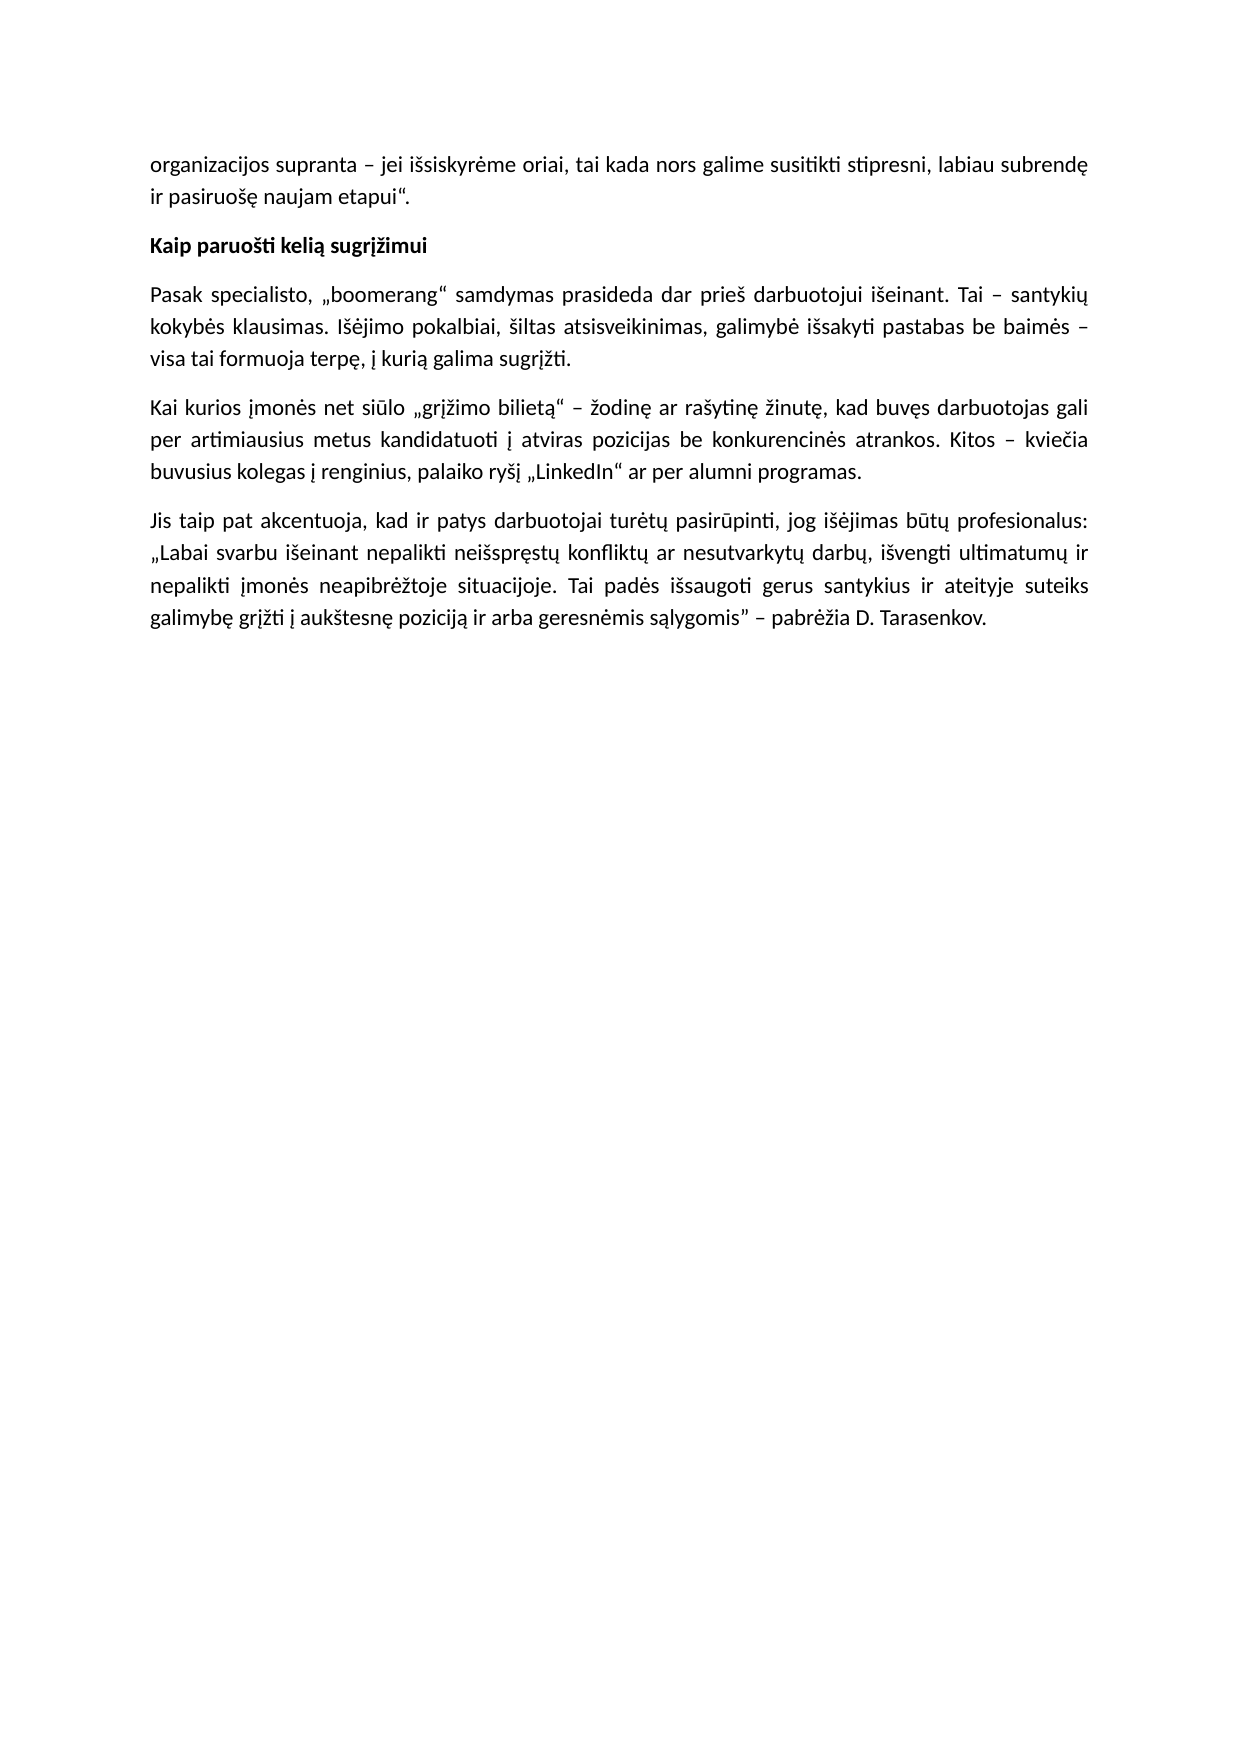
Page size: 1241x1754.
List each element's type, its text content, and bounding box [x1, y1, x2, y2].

text Jis taip pat akcentuoja, kad ir patys darbuotojai turėtų pasirūpinti, jog išėjimas būtų profesionalus: „Labai svarbu išeinant nepalikti neišspręstų konfliktų ar nesutvarkytų darbų, išvengti ultimatumų ir nepalikti įmonės neapibrėžtoje situacijoje. Tai padės išsaugoti gerus santykius ir ateityje suteiks galimybę grįžti į aukštesnę poziciją ir arba geresnėmis sąlygomis” – pabrėžia D. Tarasenkov. [150, 506, 1090, 631]
text Kaip paruošti kelią sugrįžimui [150, 231, 1090, 259]
text Pasak specialisto, „boomerang“ samdymas prasideda dar prieš darbuotojui išeinant. Tai – santykių kokybės klausimas. Išėjimo pokalbiai, šiltas atsisveikinimas, galimybė išsakyti pastabas be baimės – visa tai formuoja terpę, į kurią galima sugrįžti. [150, 280, 1090, 372]
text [150, 150, 1090, 210]
text Kai kurios įmonės net siūlo „grįžimo bilietą“ – žodinę ar rašytinę žinutę, kad buvęs darbuotojas gali per artimiausius metus kandidatuoti į atviras pozicijas be konkurencinės atrankos. Kitos – kviečia buvusius kolegas į renginius, palaiko ryšį „LinkedIn“ ar per alumni programas. [150, 393, 1090, 486]
